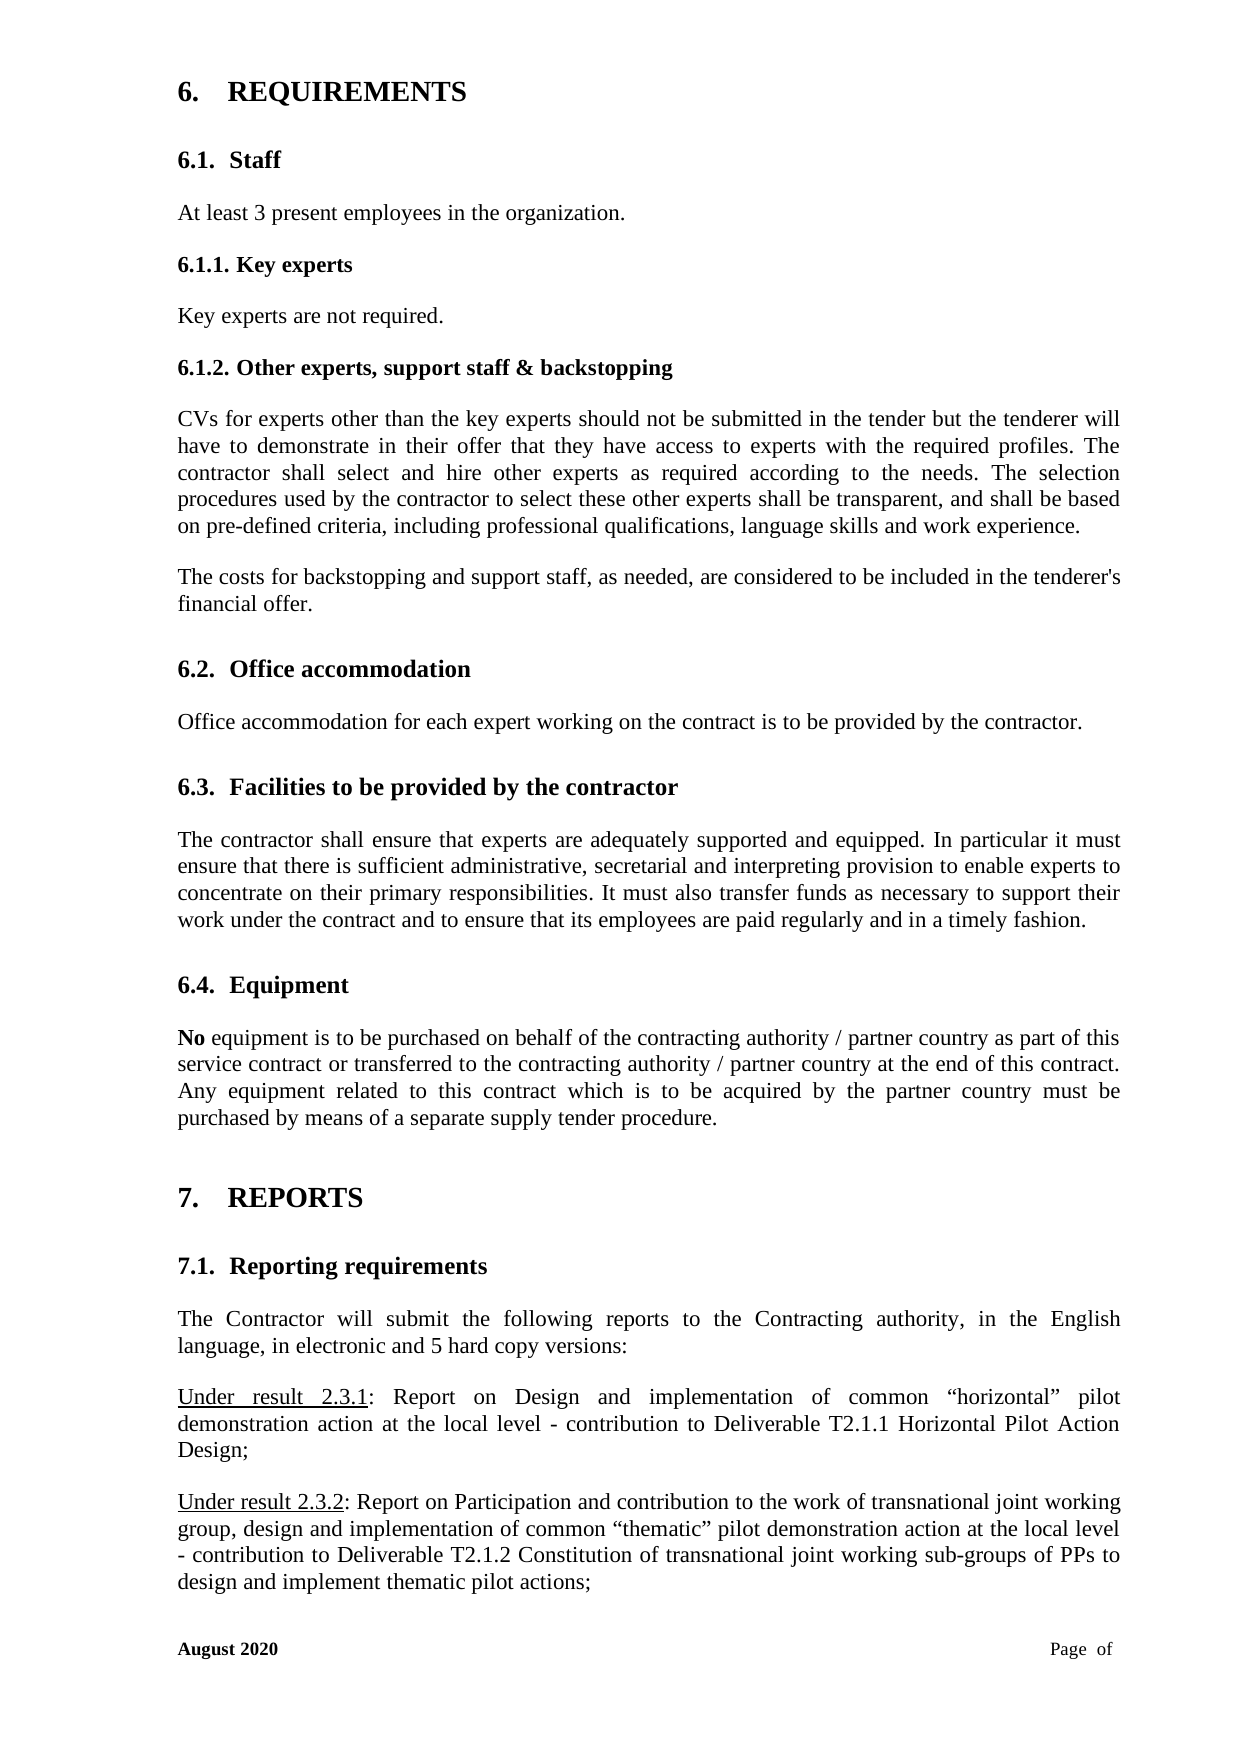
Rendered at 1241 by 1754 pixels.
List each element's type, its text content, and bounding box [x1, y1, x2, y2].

subtitle Staff [177, 145, 1122, 174]
subtitle Office accommodation [177, 654, 1122, 683]
text Under result 2.3.2: Report on Participation and contribution to the work of transnational joint working group, design and implementation of common “thematic” pilot demonstration action at the local level - contribution to Deliverable T2.1.2 Constitution of transnational joint working sub-groups of PPs to design and implement thematic pilot actions; [177, 1488, 1122, 1594]
subtitle Key experts [177, 251, 1122, 277]
subtitle Reporting requirements [177, 1251, 1122, 1280]
text The costs for backstopping and support staff, as needed, are considered to be included in the tenderer's financial offer. [177, 563, 1122, 616]
text Key experts are not required. [177, 302, 1122, 329]
subtitle Other experts, support staff & backstopping [177, 354, 1122, 380]
text Office accommodation for each expert working on the contract is to be provided by the contractor. [177, 708, 1122, 734]
subtitle Equipment [177, 969, 1122, 999]
text The Contractor will submit the following reports to the Contracting authority, in the English language, in electronic and 5 hard copy versions: [177, 1305, 1122, 1358]
text CVs for experts other than the key experts should not be submitted in the tender but the tenderer will have to demonstrate in their offer that they have access to experts with the required profiles. The contractor shall select and hire other experts as required according to the needs. The selection procedures used by the contractor to select these other experts shall be transparent, and shall be based on pre-defined criteria, including professional qualifications, language skills and work experience. [177, 405, 1122, 538]
text No equipment is to be purchased on behalf of the contracting authority / partner country as part of this service contract or transferred to the contracting authority / partner country at the end of this contract. Any equipment related to this contract which is to be acquired by the partner country must be purchased by means of a separate supply tender procedure. [177, 1024, 1122, 1130]
text Under result 2.3.1: Report on Design and implementation of common “horizontal” pilot demonstration action at the local level - contribution to Deliverable T2.1.1 Horizontal Pilot Action Design; [177, 1383, 1122, 1463]
subtitle REPORTS [177, 1180, 1122, 1213]
subtitle REQUIREMENTS [177, 74, 1122, 107]
subtitle Facilities to be provided by the contractor [177, 772, 1122, 801]
text The contractor shall ensure that experts are adequately supported and equipped. In particular it must ensure that there is sufficient administrative, secretarial and interpreting provision to enable experts to concentrate on their primary responsibilities. It must also transfer funds as necessary to support their work under the contract and to ensure that its employees are paid regularly and in a timely fashion. [177, 826, 1122, 932]
text At least 3 present employees in the organization. [177, 199, 1122, 226]
